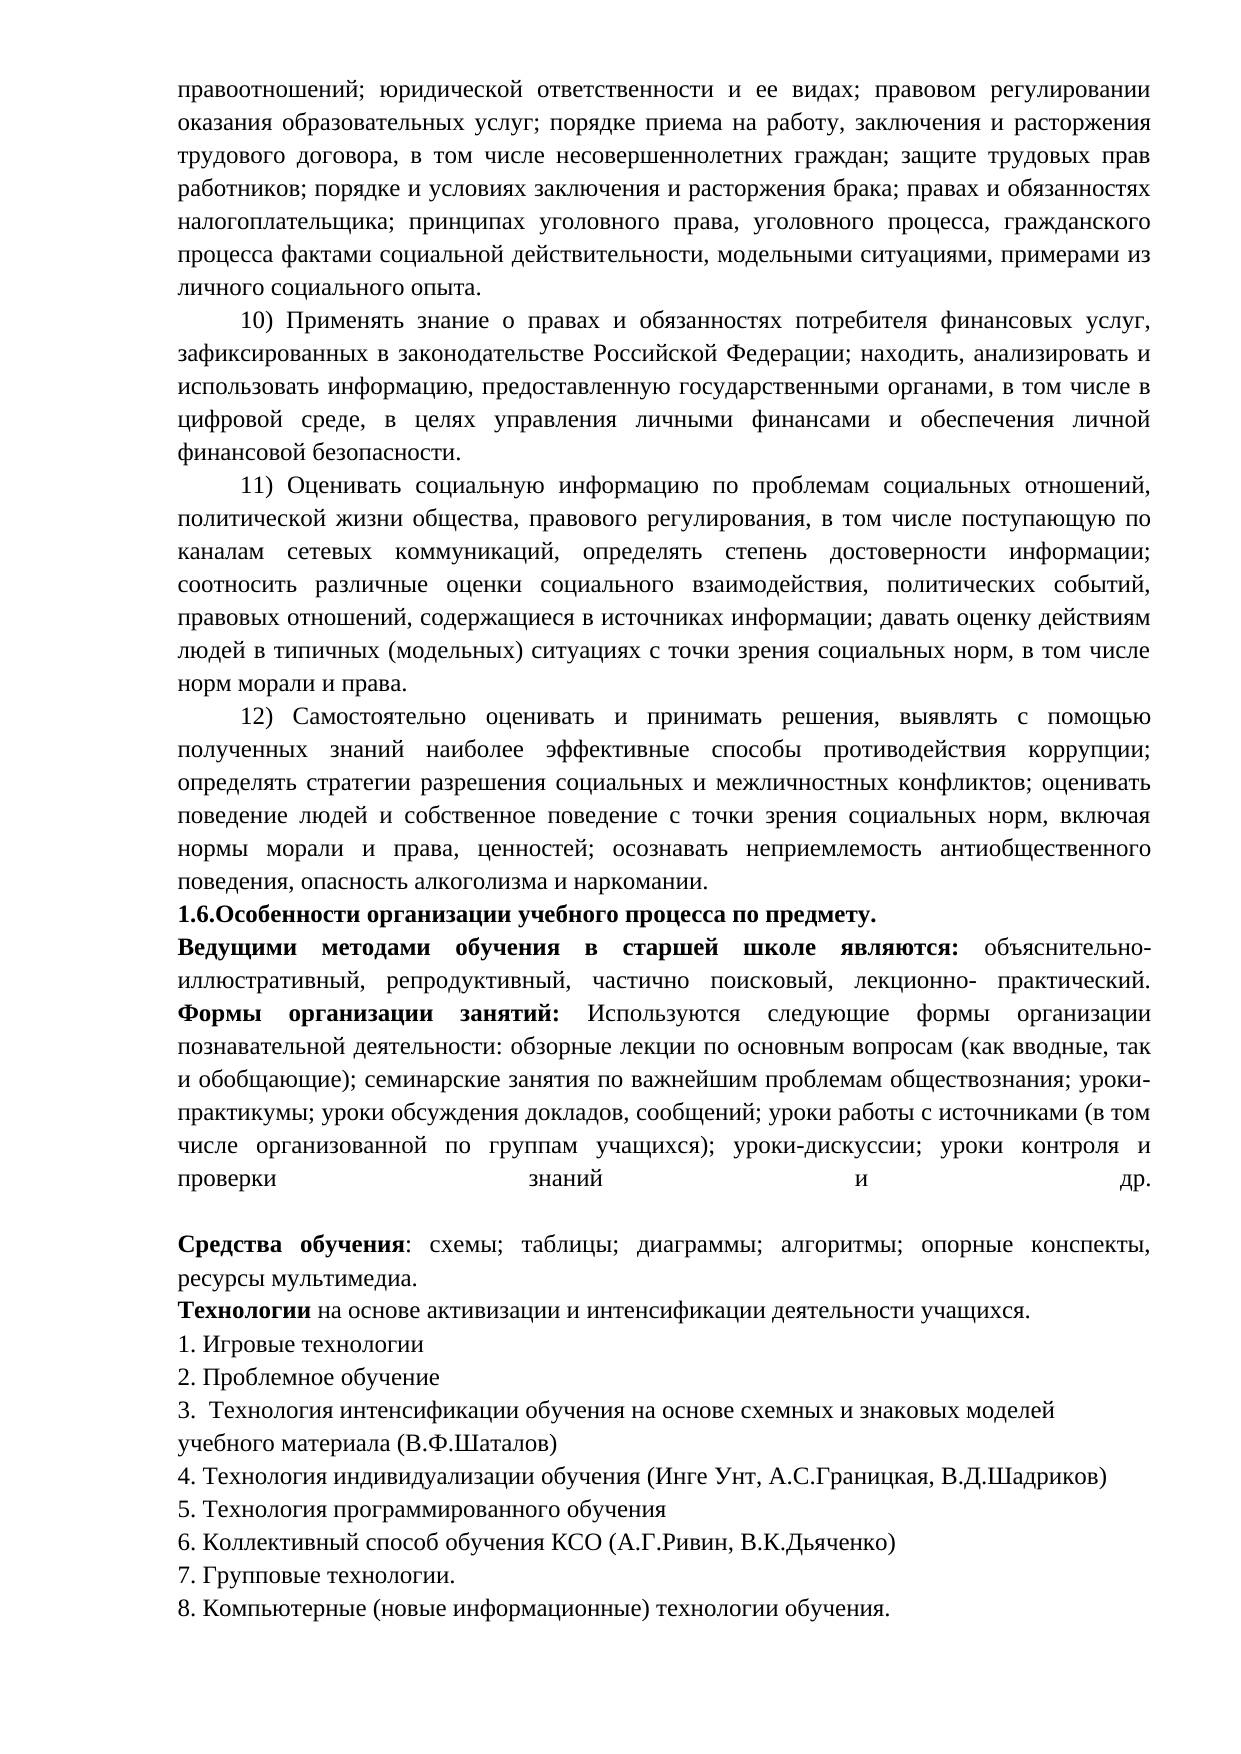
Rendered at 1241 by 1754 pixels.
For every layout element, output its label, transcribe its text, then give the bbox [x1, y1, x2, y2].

text Технологии на основе активизации и интенсификации деятельности учащихся. 1. Игровые технологии 2. Проблемное обучение 3. Технология интенсификации обучения на основе схемных и знаковых моделей учебного материала (В.Ф.Шаталов) [177, 1296, 1152, 1456]
text Ведущими методами обучения в старшей школе являются: объяснительно-иллюстративный, репродуктивный, частично поисковый, лекционно- практический. Формы организации занятий: Используются следующие формы организации познавательной деятельности: обзорные лекции по основным вопросам (как вводные, так и обобщающие); семинарские занятия по важнейшим проблемам обществознания; уроки-практикумы; уроки обсуждения докладов, сообщений; уроки работы с источниками (в том числе организованной по группам учащихся); уроки-дискуссии; уроки контроля и проверки знаний и др. Средства обучения: схемы; таблицы; диаграммы; алгоритмы; опорные конспекты, ресурсы мультимедиа. [177, 932, 1152, 1291]
text 12) Самостоятельно оценивать и принимать решения, выявлять с помощью полученных знаний наиболее эффективные способы противодействия коррупции; определять стратегии разрешения социальных и межличностных конфликтов; оценивать поведение людей и собственное поведение с точки зрения социальных норм, включая нормы морали и права, ценностей; осознавать неприемлемость антиобщественного поведения, опасность алкоголизма и наркомании. [177, 701, 1152, 895]
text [177, 74, 1152, 301]
text 4. Технология индивидуализации обучения (Инге Унт, А.С.Границкая, В.Д.Шадриков) 5. Технология программированного обучения 6. Коллективный способ обучения КСО (А.Г.Ривин, В.К.Дьяченко) 7. Групповые технологии. 8. Компьютерные (новые информационные) технологии обучения. [177, 1461, 1152, 1622]
text 10) Применять знание о правах и обязанностях потребителя финансовых услуг, зафиксированных в законодательстве Российской Федерации; находить, анализировать и использовать информацию, предоставленную государственными органами, в том числе в цифровой среде, в целях управления личными финансами и обеспечения личной финансовой безопасности. [177, 305, 1152, 466]
text 11) Оценивать социальную информацию по проблемам социальных отношений, политической жизни общества, правового регулирования, в том числе поступающую по каналам сетевых коммуникаций, определять степень достоверности информации; соотносить различные оценки социального взаимодействия, политических событий, правовых отношений, содержащиеся в источниках информации; давать оценку действиям людей в типичных (модельных) ситуациях с точки зрения социальных норм, в том числе норм морали и права. [177, 470, 1152, 697]
text 1.6.Особенности организации учебного процесса по предмету. [177, 899, 1152, 928]
